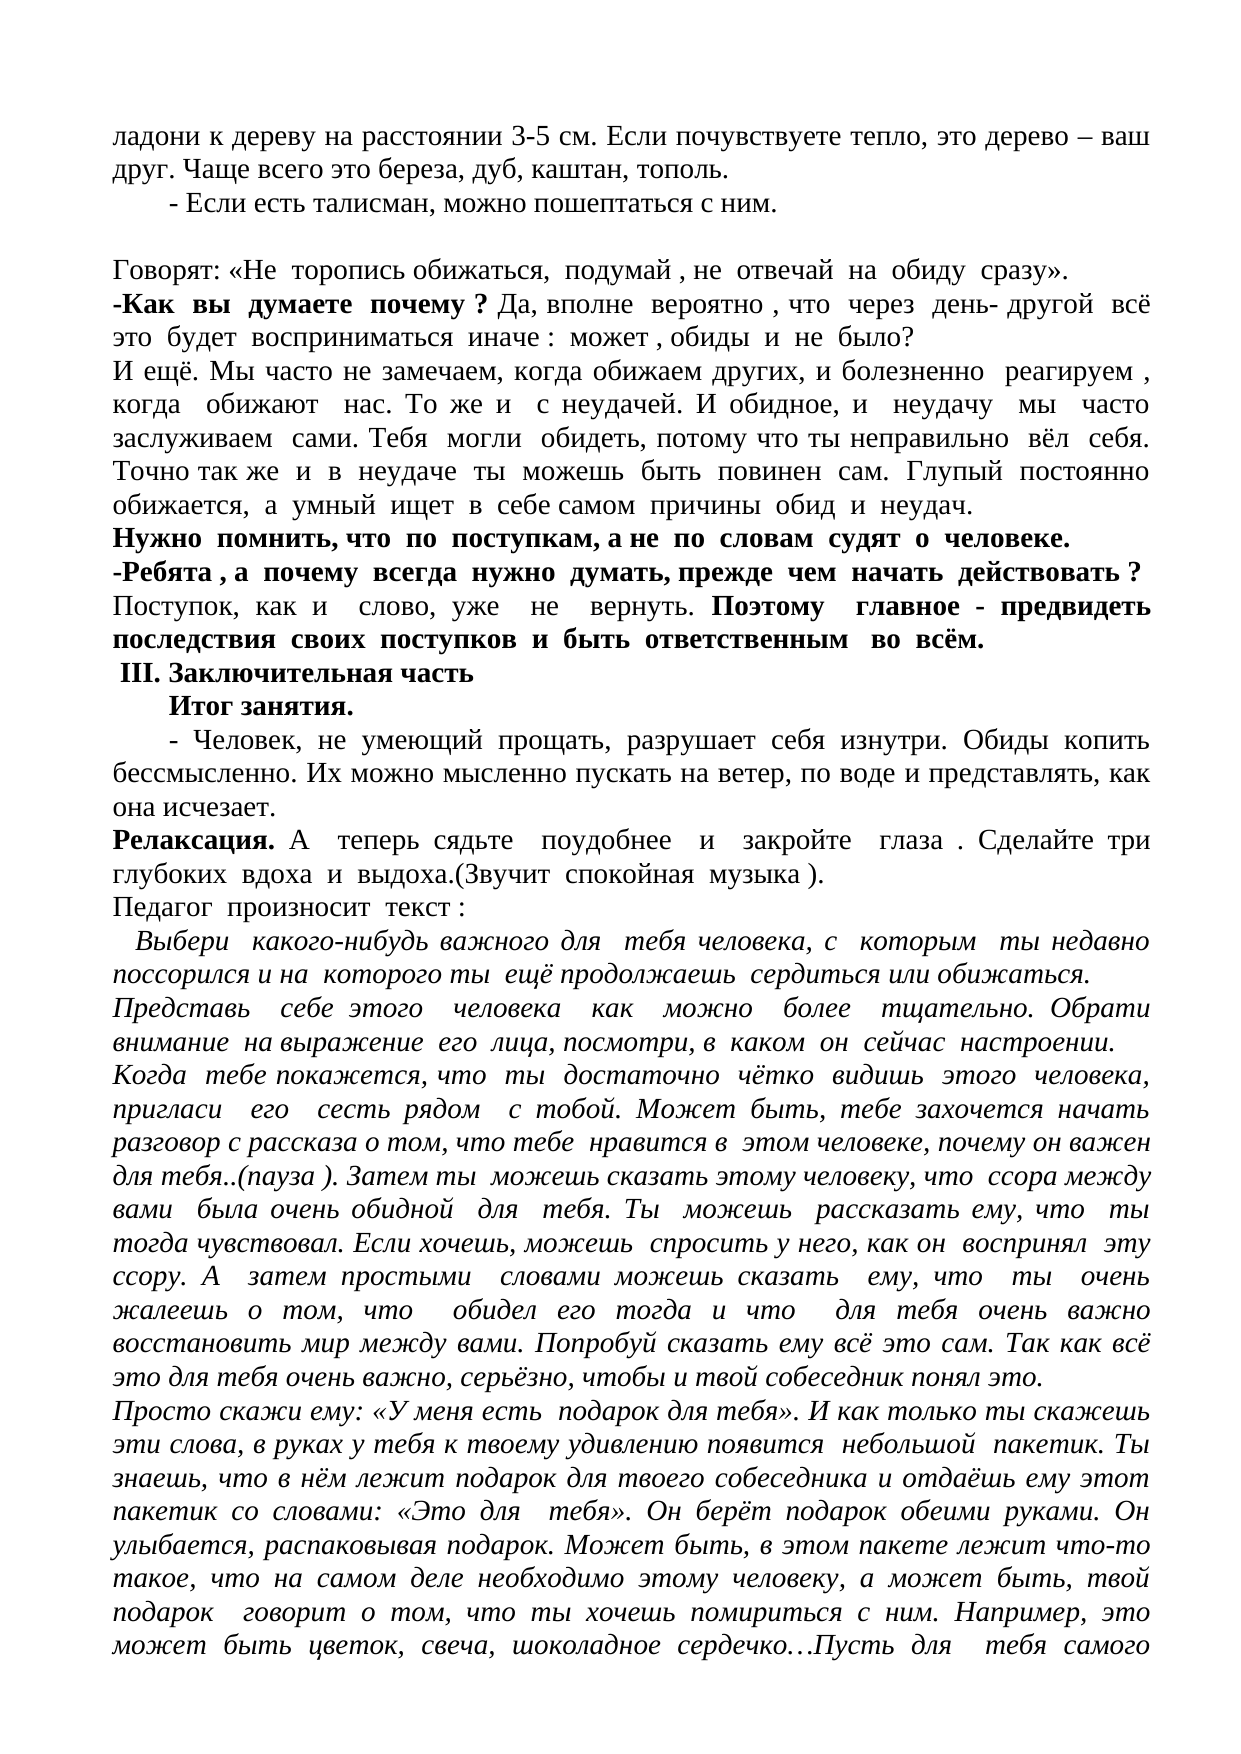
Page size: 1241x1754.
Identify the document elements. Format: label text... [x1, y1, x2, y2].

text Когда тебе покажется, что ты достаточно чётко видишь этого человека, пригласи его сесть рядом с тобой. Может быть, тебе захочется начать разговор с рассказа о том, что тебе нравится в этом человеке, почему он важен для тебя..(пауза ). Затем ты можешь сказать этому человеку, что ссора между вами была очень обидной для тебя. Ты можешь рассказать ему, что ты тогда чувствовал. Если хочешь, можешь спросить у него, как он воспринял эту ссору. А затем простыми словами можешь сказать ему, что ты очень жалеешь о том, что обидел его тогда и что для тебя очень важно восстановить мир между вами. Попробуй сказать ему всё это сам. Так как всё это для тебя очень важно, серьёзно, чтобы и твой собеседник понял это. [112, 1057, 1152, 1393]
text Представь себе этого человека как можно более тщательно. Обрати внимание на выражение его лица, посмотри, в каком он сейчас настроении. [112, 990, 1152, 1057]
text - Если есть талисман, можно пошептаться с ним. [112, 185, 1152, 219]
text - Человек, не умеющий прощать, разрушает себя изнутри. Обиды копить бессмысленно. Их можно мысленно пускать на ветер, по воде и представлять, как она исчезает. [112, 722, 1152, 822]
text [112, 118, 1152, 185]
text Релаксация. А теперь сядьте поудобнее и закройте глаза . Сделайте три глубоких вдоха и выдоха.(Звучит спокойная музыка ). [112, 822, 1152, 889]
text Нужно помнить, что по поступкам, а не по словам судят о человеке. [112, 521, 1152, 554]
text Педагог произносит текст : [112, 889, 1152, 923]
text -Ребята , а почему всегда нужно думать, прежде чем начать действовать ? [112, 554, 1152, 588]
text III. Заключительная часть [112, 655, 1152, 688]
text Итог занятия. [112, 688, 1152, 722]
text И ещё. Мы часто не замечаем, когда обижаем других, и болезненно реагируем , когда обижают нас. То же и с неудачей. И обидное, и неудачу мы часто заслуживаем сами. Тебя могли обидеть, потому что ты неправильно вёл себя. Точно так же и в неудаче ты можешь быть повинен сам. Глупый постоянно обижается, а умный ищет в себе самом причины обид и неудач. [112, 353, 1152, 521]
text Поступок, как и слово, уже не вернуть. Поэтому главное - предвидеть последствия своих поступков и быть ответственным во всём. [112, 588, 1152, 655]
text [112, 1393, 1152, 1661]
text Говорят: «Не торопись обижаться, подумай , не отвечай на обиду сразу». [112, 252, 1152, 286]
text -Как вы думаете почему ? Да, вполне вероятно , что через день- другой всё это будет восприниматься иначе : может , обиды и не было? [112, 286, 1152, 353]
text Выбери какого-нибудь важного для тебя человека, с которым ты недавно поссорился и на которого ты ещё продолжаешь сердиться или обижаться. [112, 923, 1152, 990]
